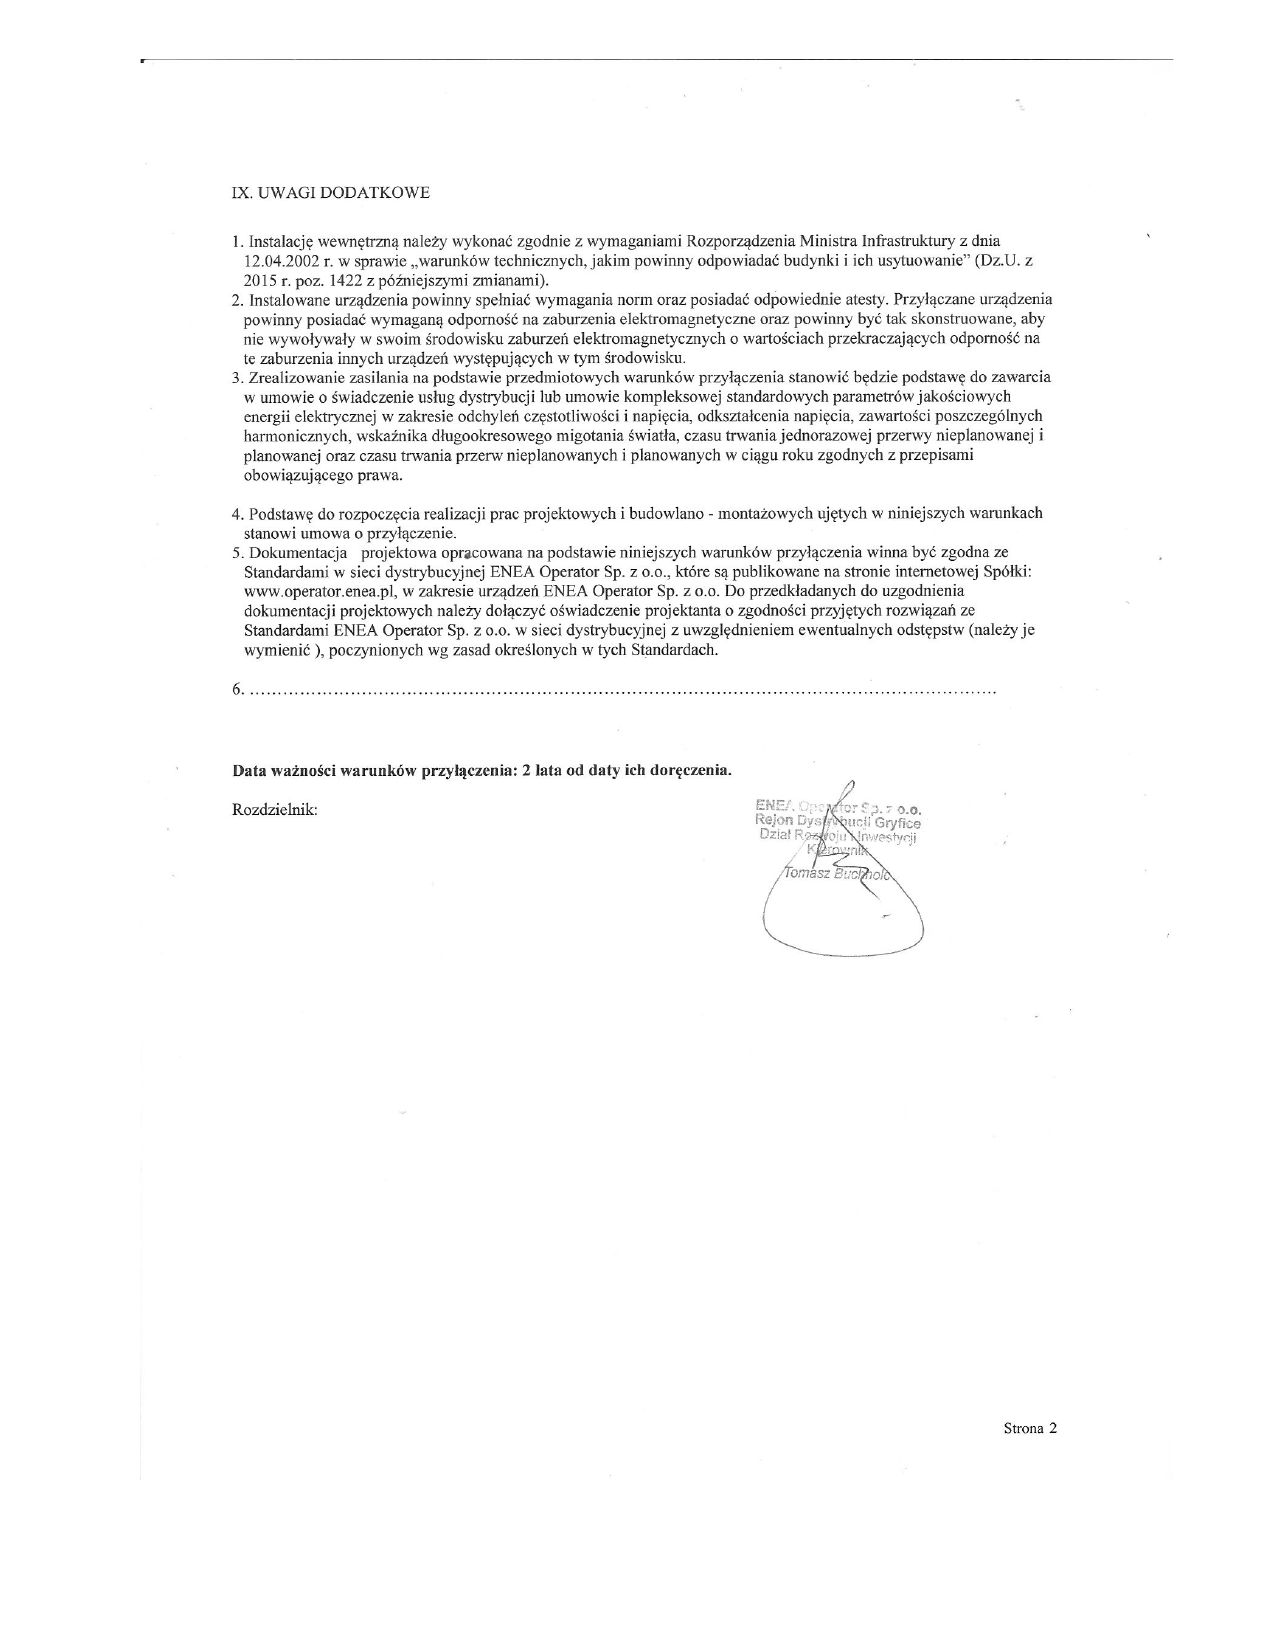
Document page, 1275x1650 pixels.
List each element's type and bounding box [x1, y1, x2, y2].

picture [140, 59, 1174, 1480]
